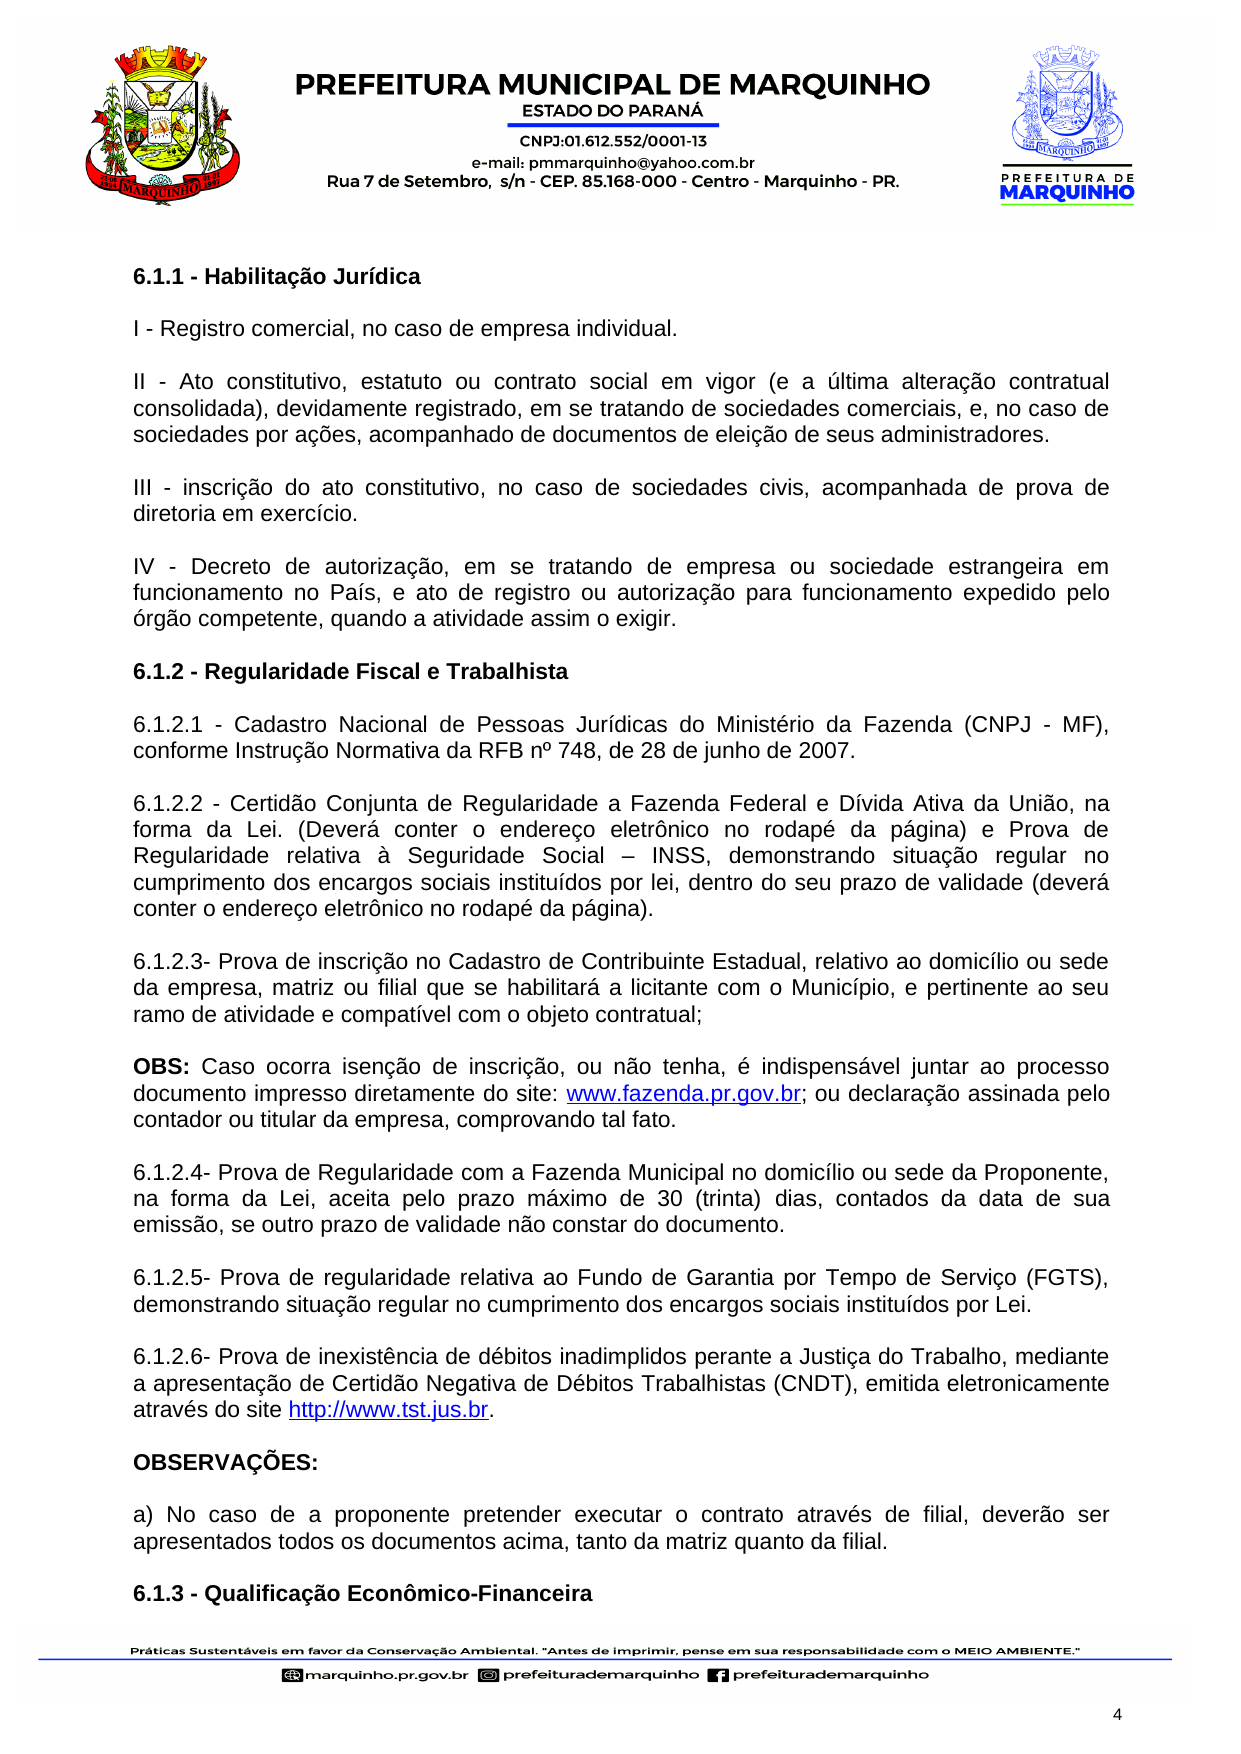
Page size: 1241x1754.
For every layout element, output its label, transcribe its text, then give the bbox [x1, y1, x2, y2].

text 6.1.2 - Regularidade Fiscal e Trabalhista [133, 658, 1111, 684]
picture [14, 15, 1211, 232]
text 6.1.3 - Qualificação Econômico-Financeira [133, 1580, 1111, 1607]
text 6.1.2.1 - Cadastro Nacional de Pessoas Jurídicas do Ministério da Fazenda (CNPJ - MF), conforme Instrução Normativa da RFB nº 748, de 28 de junho de 2007. [133, 711, 1111, 763]
text a) No caso de a proponente pretender executar o contrato através de filial, deverão ser apresentados todos os documentos acima, tanto da matriz quanto da filial. [133, 1501, 1111, 1554]
text 6.1.2.4- Prova de Regularidade com a Fazenda Municipal no domicílio ou sede da Proponente, na forma da Lei, aceita pelo prazo máximo de 30 (trinta) dias, contados da data de sua emissão, se outro prazo de validade não constar do documento. [133, 1159, 1111, 1238]
text 6.1.2.6- Prova de inexistência de débitos inadimplidos perante a Justiça do Trabalho, mediante a apresentação de Certidão Negativa de Débitos Trabalhistas (CNDT), emitida eletronicamente através do site http://www.tst.jus.br. [133, 1343, 1111, 1422]
text I - Registro comercial, no caso de empresa individual. [133, 315, 1111, 342]
text OBS: Caso ocorra isenção de inscrição, ou não tenha, é indispensável juntar ao processo documento impresso diretamente do site: www.fazenda.pr.gov.br; ou declaração assinada pelo contador ou titular da empresa, comprovando tal fato. [133, 1053, 1111, 1132]
text 6.1.2.3- Prova de inscrição no Cadastro de Contribuinte Estadual, relativo ao domicílio ou sede da empresa, matriz ou filial que se habilitará a licitante com o Município, e pertinente ao seu ramo de atividade e compatível com o objeto contratual; [133, 948, 1111, 1027]
text 6.1.2.2 - Certidão Conjunta de Regularidade a Fazenda Federal e Dívida Ativa da União, na forma da Lei. (Deverá conter o endereço eletrônico no rodapé da página) e Prova de Regularidade relativa à Seguridade Social – INSS, demonstrando situação regular no cumprimento dos encargos sociais instituídos por lei, dentro do seu prazo de validade (deverá conter o endereço eletrônico no rodapé da página). [133, 790, 1111, 922]
text II - Ato constitutivo, estatuto ou contrato social em vigor (e a última alteração contratual consolidada), devidamente registrado, em se tratando de sociedades comerciais, e, no caso de sociedades por ações, acompanhado de documentos de eleição de seus administradores. [133, 368, 1111, 447]
text 6.1.1 - Habilitação Jurídica [133, 263, 1111, 289]
text III - inscrição do ato constitutivo, no caso de sociedades civis, acompanhada de prova de diretoria em exercício. [133, 473, 1111, 526]
text 6.1.2.5- Prova de regularidade relativa ao Fundo de Garantia por Tempo de Serviço (FGTS), demonstrando situação regular no cumprimento dos encargos sociais instituídos por Lei. [133, 1264, 1111, 1317]
text IV - Decreto de autorização, em se tratando de empresa ou sociedade estrangeira em funcionamento no País, e ato de registro ou autorização para funcionamento expedido pelo órgão competente, quando a atividade assim o exigir. [133, 553, 1111, 632]
picture [14, 1623, 1196, 1704]
text OBSERVAÇÕES: [133, 1449, 1111, 1475]
